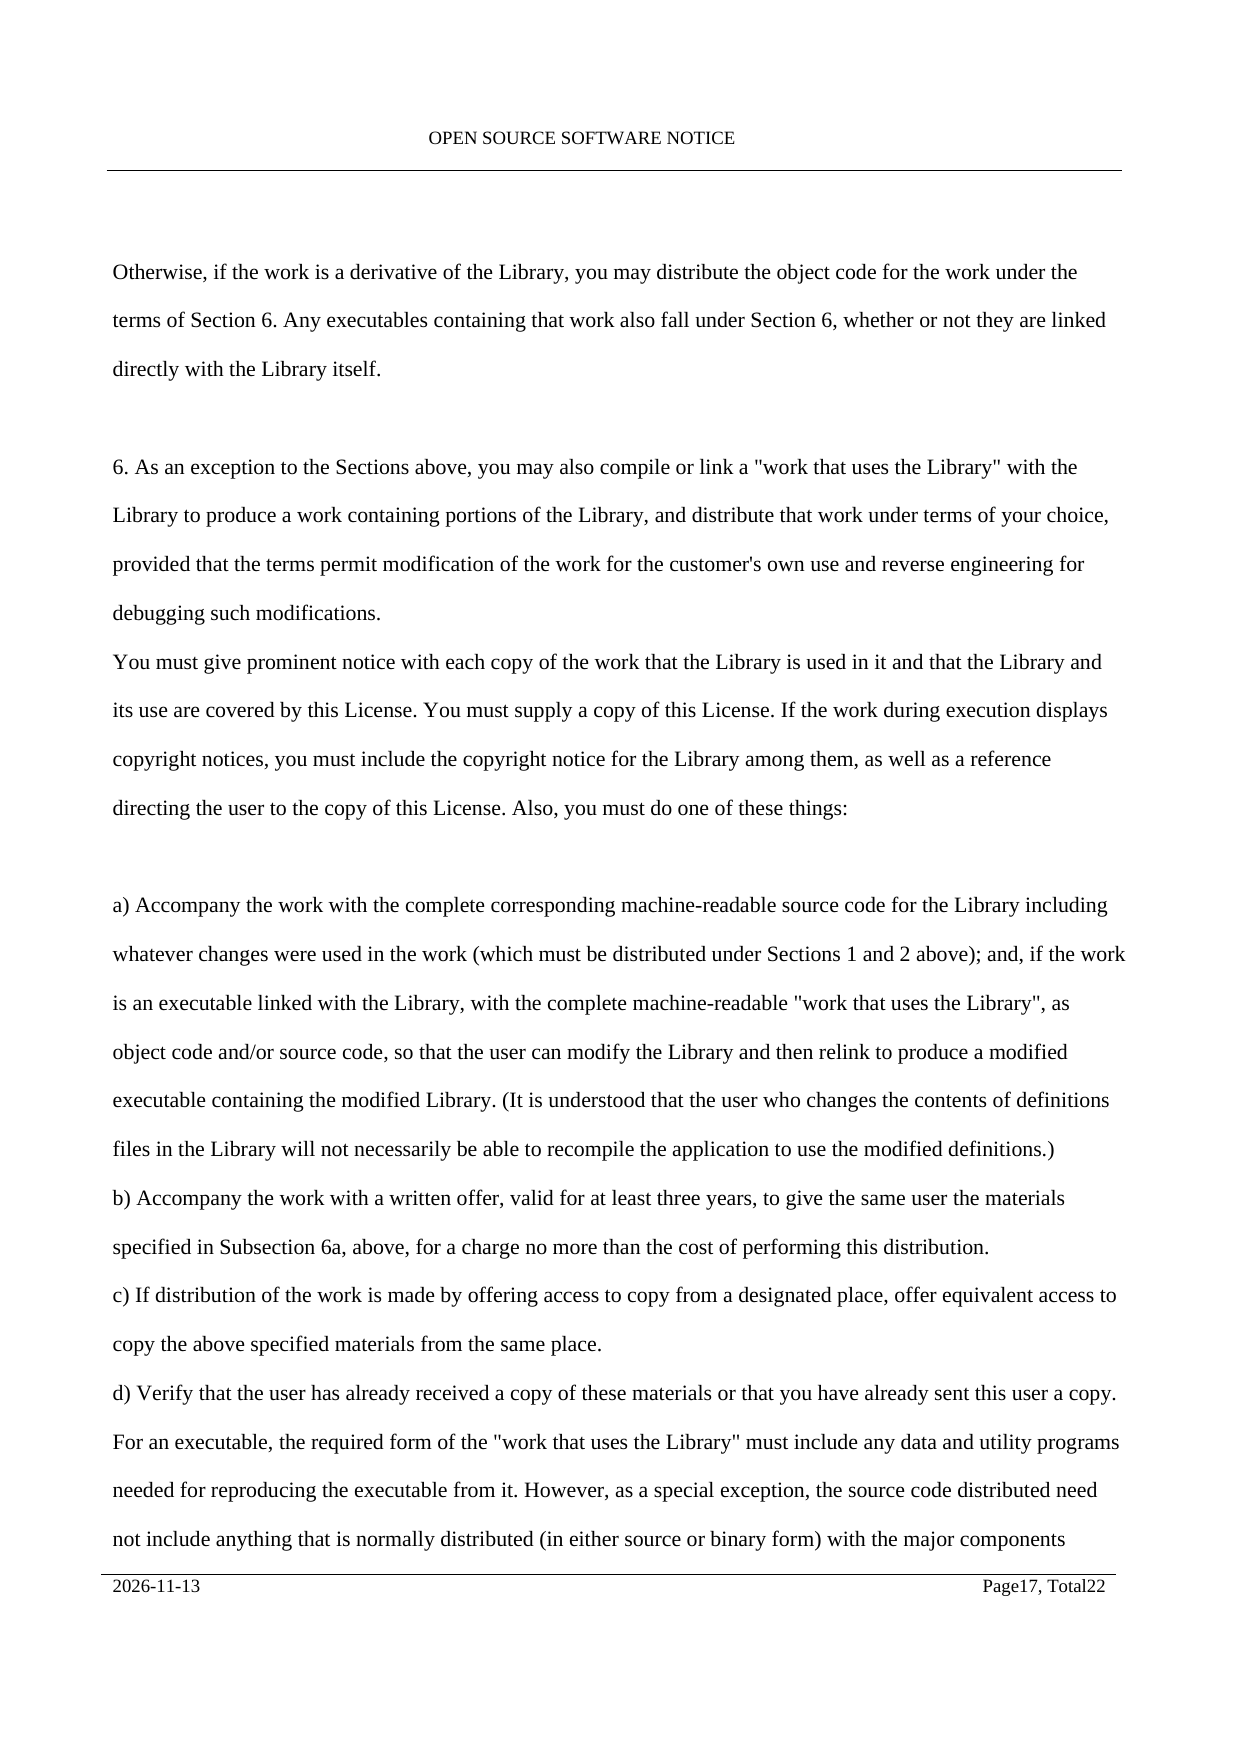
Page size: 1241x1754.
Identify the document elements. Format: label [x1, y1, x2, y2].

text [112, 206, 1128, 1555]
